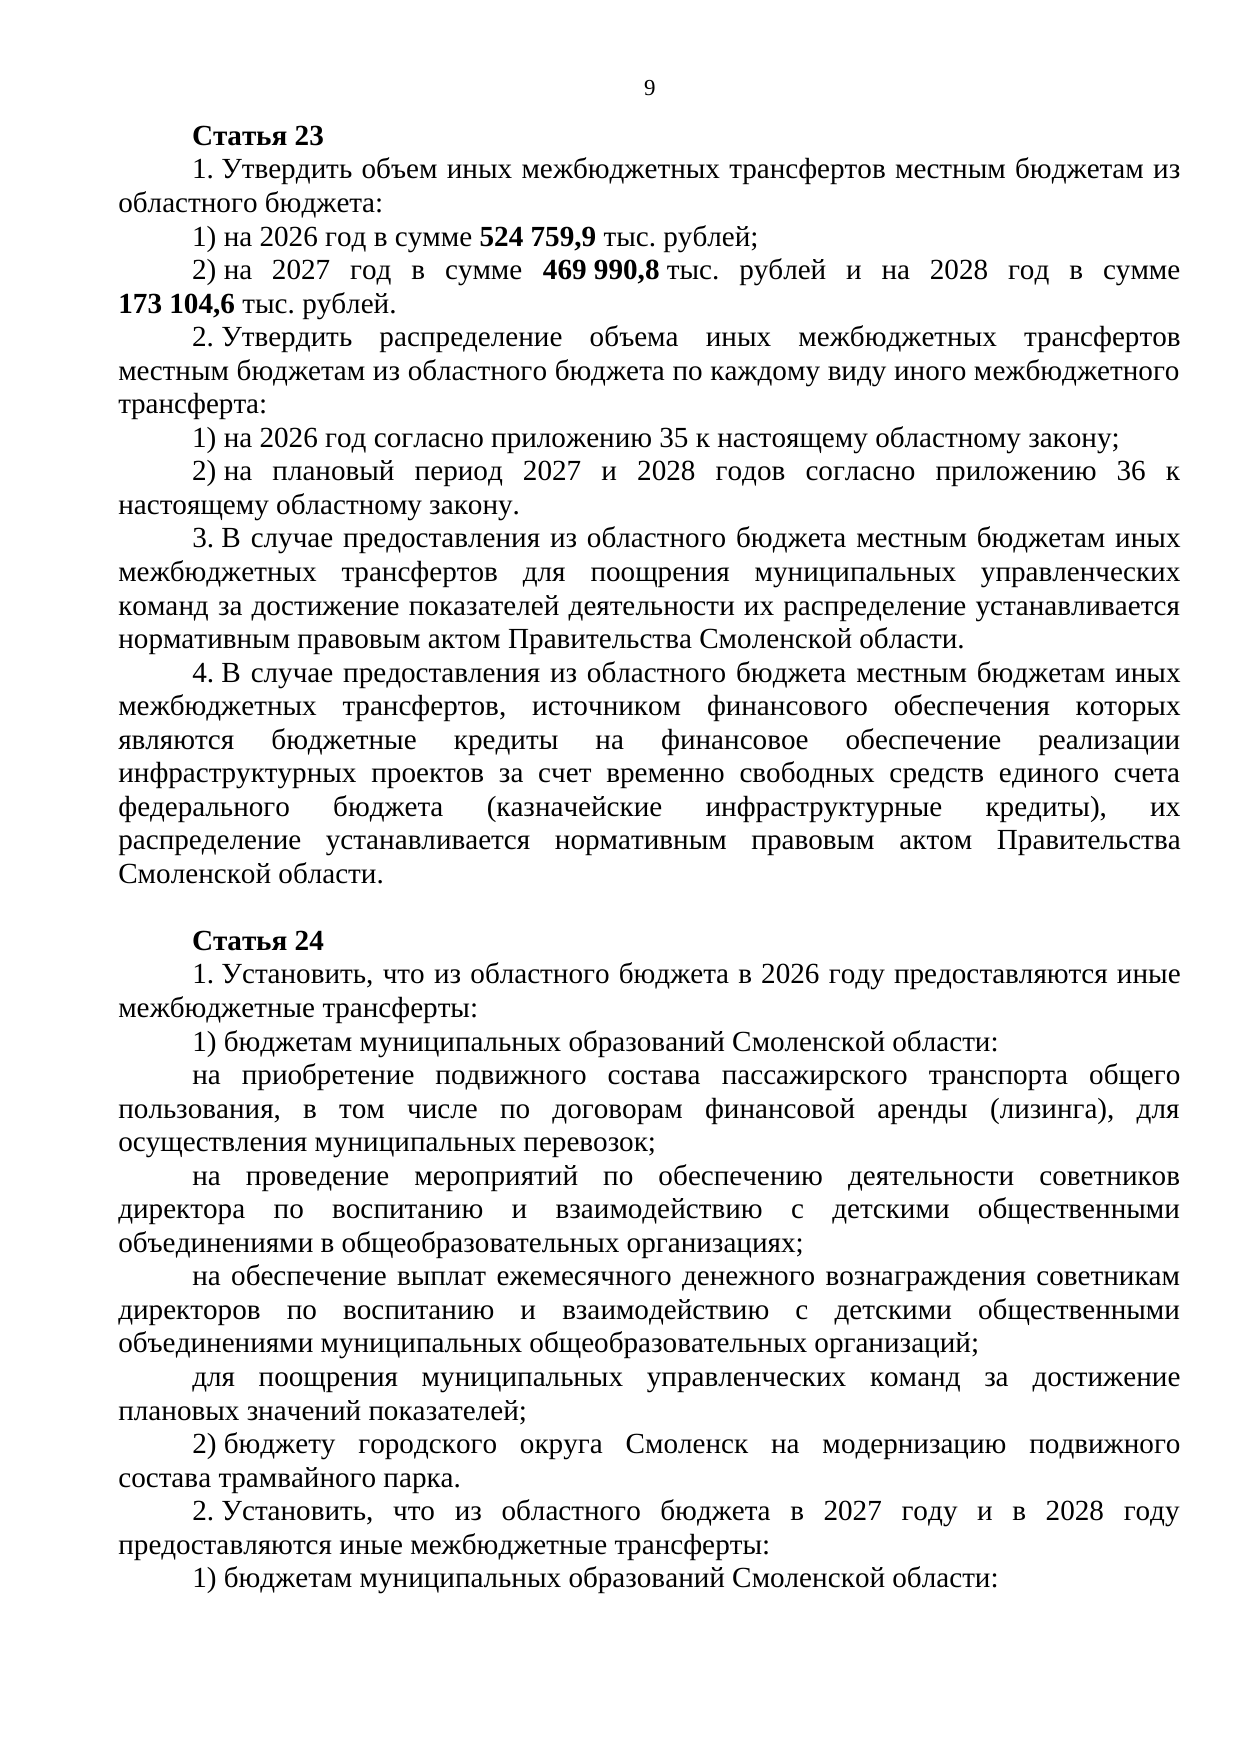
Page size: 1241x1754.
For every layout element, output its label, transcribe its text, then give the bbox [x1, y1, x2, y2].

text 3. В случае предоставления из областного бюджета местным бюджетам иных межбюджетных трансфертов для поощрения муниципальных управленческих команд за достижение показателей деятельности их распределение устанавливается нормативным правовым актом Правительства Смоленской области. [118, 521, 1181, 655]
text 2) на 2027 год в сумме 469 990,8 тыс. рублей и на 2028 год в сумме 173 104,6 тыс. рублей. [118, 252, 1181, 319]
text 1) на 2026 год согласно приложению 35 к настоящему областному закону; [118, 420, 1181, 453]
text 4. В случае предоставления из областного бюджета местным бюджетам иных межбюджетных трансфертов, источником финансового обеспечения которых являются бюджетные кредиты на финансовое обеспечение реализации инфраструктурных проектов за счет временно свободных средств единого счета федерального бюджета (казначейские инфраструктурные кредиты), их распределение устанавливается нормативным правовым актом Правительства Смоленской области. [118, 655, 1181, 889]
text 2. Утвердить распределение объема иных межбюджетных трансфертов местным бюджетам из областного бюджета по каждому виду иного межбюджетного трансферта: [118, 319, 1181, 420]
text 2) бюджету городского округа Смоленск на модернизацию подвижного состава трамвайного парка. [118, 1426, 1181, 1493]
text 2) на плановый период 2027 и 2028 годов согласно приложению 36 к настоящему областному закону. [118, 453, 1181, 521]
text для поощрения муниципальных управленческих команд за достижение плановых значений показателей; [118, 1359, 1181, 1426]
text 1) бюджетам муниципальных образований Смоленской области: [118, 1024, 1181, 1057]
text 2. Установить, что из областного бюджета в 2027 году и в 2028 году предоставляются иные межбюджетные трансферты: [118, 1493, 1181, 1560]
text 1) бюджетам муниципальных образований Смоленской области: [118, 1560, 1181, 1594]
text Статья 24 [118, 923, 1181, 957]
text 1) на 2026 год в сумме 524 759,9 тыс. рублей; [118, 219, 1181, 252]
text 1. Утвердить объем иных межбюджетных трансфертов местным бюджетам из областного бюджета: [118, 152, 1181, 219]
text Статья 23 [118, 118, 1181, 152]
text 1. Установить, что из областного бюджета в 2026 году предоставляются иные межбюджетные трансферты: [118, 957, 1181, 1024]
text на приобретение подвижного состава пассажирского транспорта общего пользования, в том числе по договорам финансовой аренды (лизинга), для осуществления муниципальных перевозок; [118, 1057, 1181, 1158]
